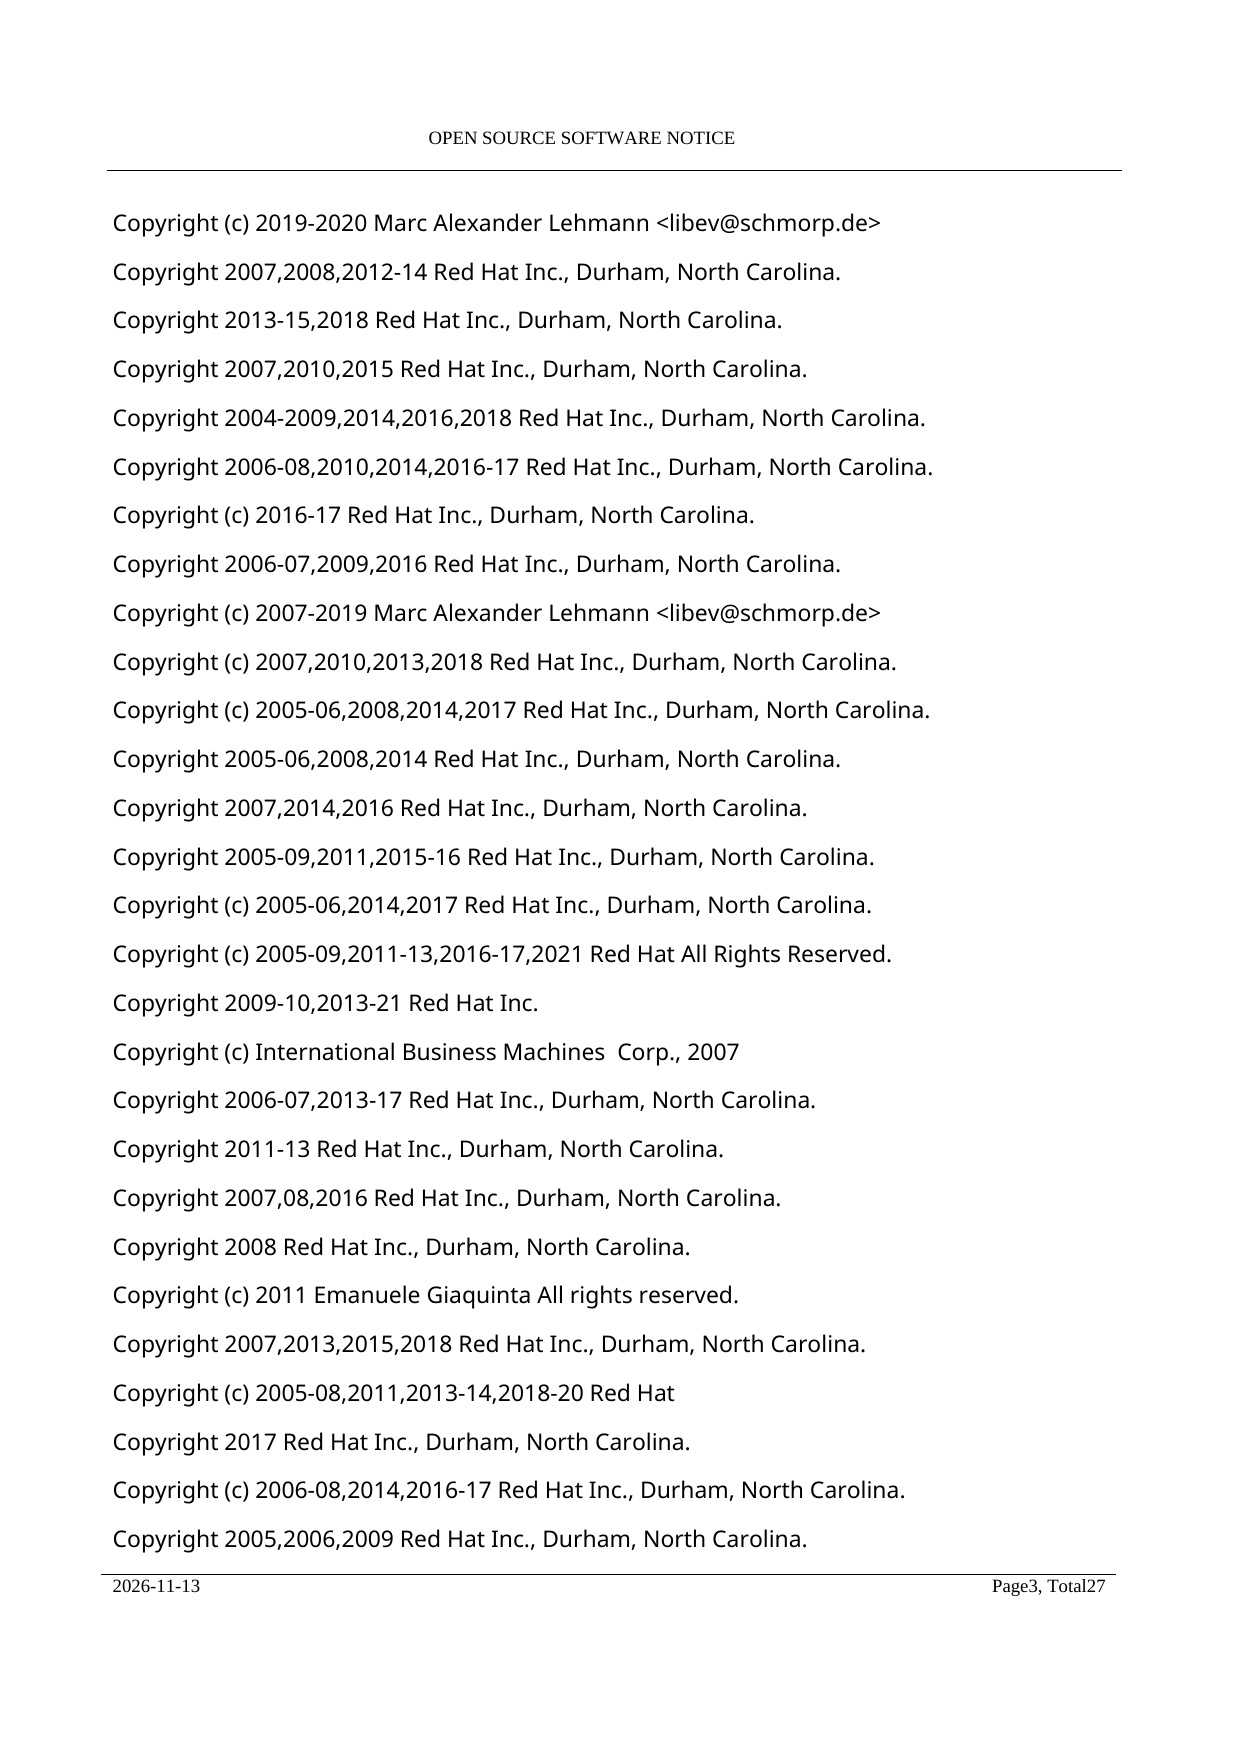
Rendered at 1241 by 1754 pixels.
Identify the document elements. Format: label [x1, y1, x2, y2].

text [112, 206, 1128, 1555]
